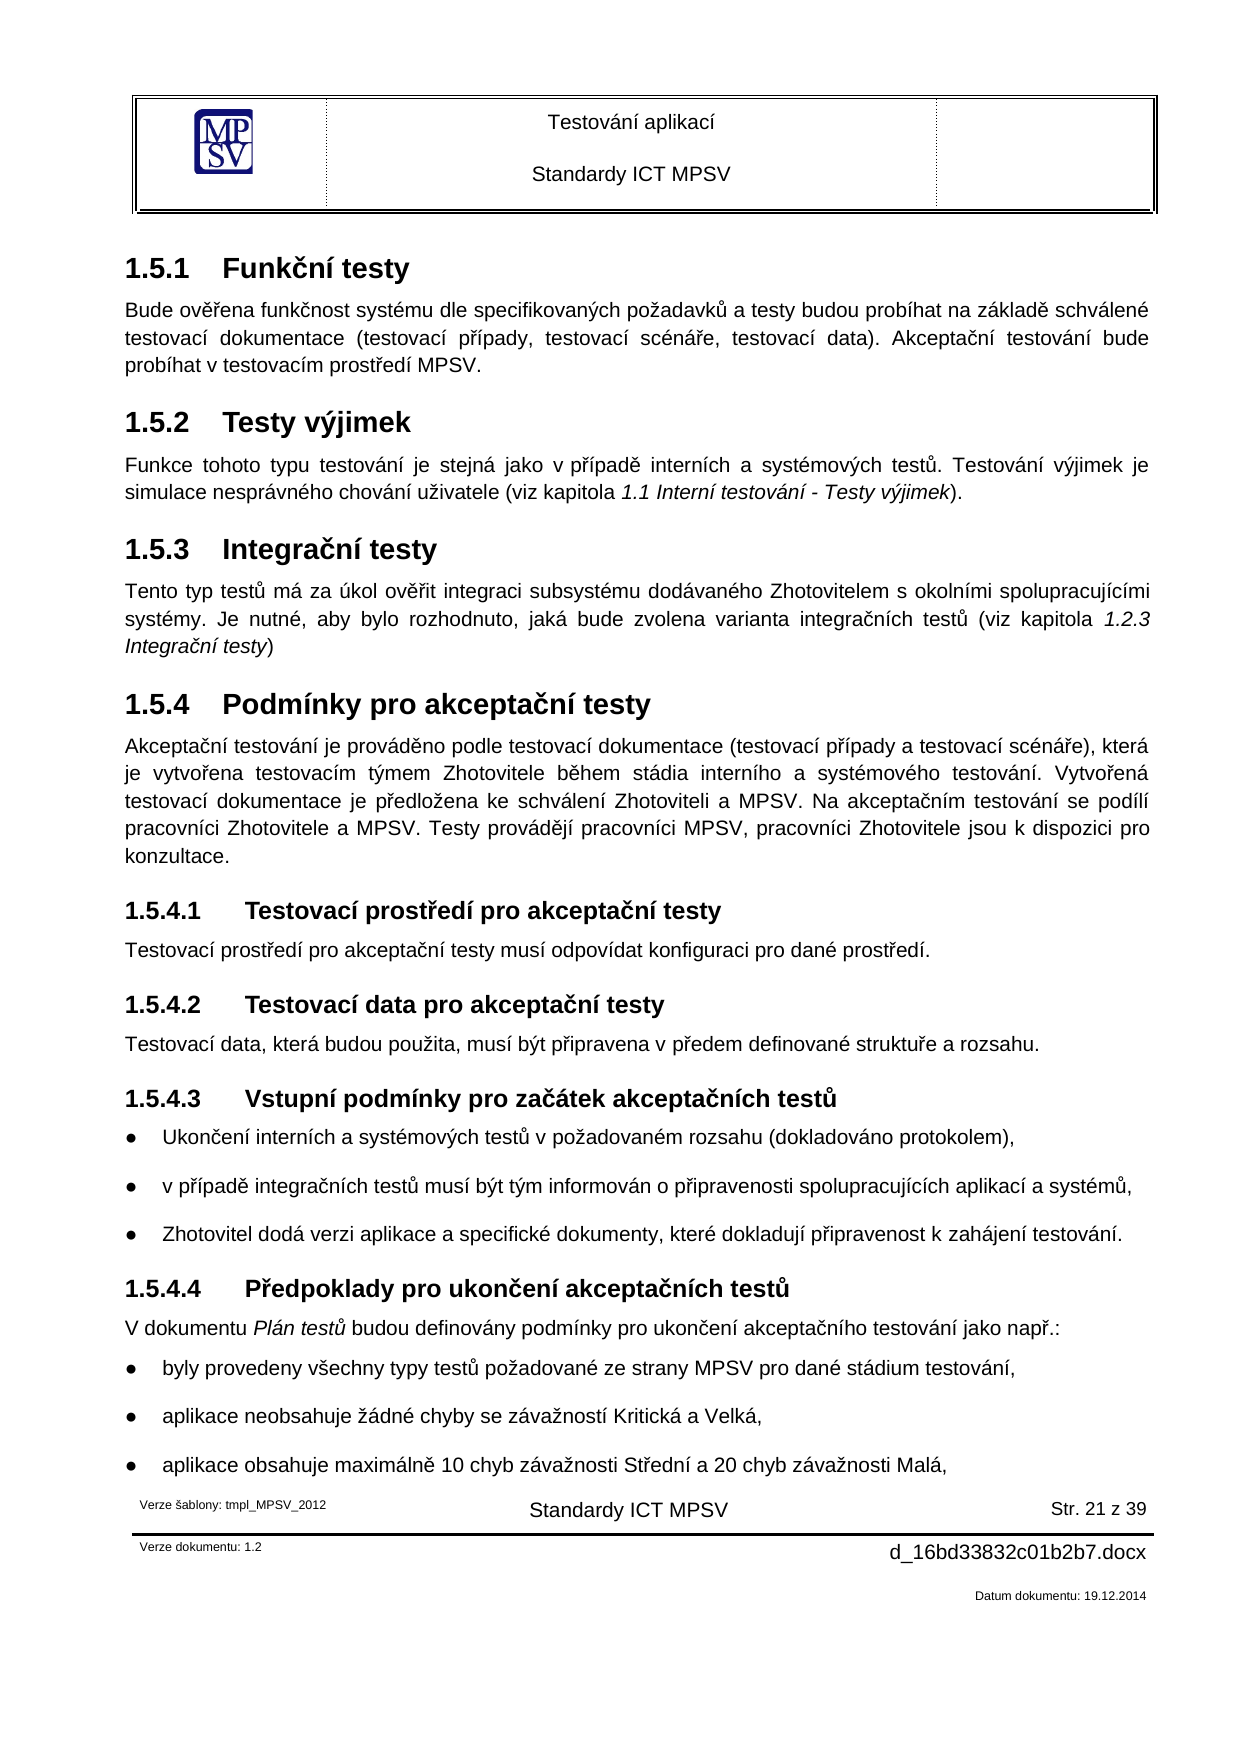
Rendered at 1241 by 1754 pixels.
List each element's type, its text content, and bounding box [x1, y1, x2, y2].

text Bude ověřena funkčnost systému dle specifikovaných požadavků a testy budou probíhat na základě schválené testovací dokumentace (testovací případy, testovací scénáře, testovací data). Akceptační testování bude probíhat v testovacím prostředí MPSV. [124, 298, 1150, 377]
text V dokumentu Plán testů budou definovány podmínky pro ukončení akceptačního testování jako např.: [124, 1316, 1150, 1340]
subtitle Funkční testy [124, 251, 1150, 285]
text Tento typ testů má za úkol ověřit integraci subsystému dodávaného Zhotovitelem s okolními spolupracujícími systémy. Je nutné, aby bylo rozhodnuto, jaká bude zvolena varianta integračních testů (viz kapitola 1.2.3 Integrační testy) [124, 579, 1150, 658]
list Zhotovitel dodá verzi aplikace a specifické dokumenty, které dokladují připravenost k zahájení testování. [124, 1222, 1150, 1246]
subtitle Testovací data pro akceptační testy [124, 990, 1150, 1019]
subtitle Testy výjimek [124, 406, 1150, 439]
list aplikace neobsahuje žádné chyby se závažností Kritická a Velká, [124, 1404, 1150, 1428]
text Testovací data, která budou použita, musí být připravena v předem definované struktuře a rozsahu. [124, 1031, 1150, 1055]
text Akceptační testování je prováděno podle testovací dokumentace (testovací případy a testovací scénáře), která je vytvořena testovacím týmem Zhotovitele během stádia interního a systémového testování. Vytvořená testovací dokumentace je předložena ke schválení Zhotoviteli a MPSV. Na akceptačním testování se podílí pracovníci Zhotovitele a MPSV. Testy provádějí pracovníci MPSV, pracovníci Zhotovitele jsou k dispozici pro konzultace. [124, 734, 1150, 868]
subtitle Testovací prostředí pro akceptační testy [124, 896, 1150, 925]
list v případě integračních testů musí být tým informován o připravenosti spolupracujících aplikací a systémů, [124, 1173, 1150, 1197]
text Testovací prostředí pro akceptační testy musí odpovídat konfiguraci pro dané prostředí. [124, 937, 1150, 961]
list byly provedeny všechny typy testů požadované ze strany MPSV pro dané stádium testování, [124, 1356, 1150, 1380]
subtitle Vstupní podmínky pro začátek akceptačních testů [124, 1084, 1150, 1113]
list aplikace obsahuje maximálně 10 chyb závažnosti Střední a 20 chyb závažnosti Malá, [124, 1452, 1150, 1476]
subtitle Podmínky pro akceptační testy [124, 687, 1150, 720]
picture [193, 109, 253, 173]
list Ukončení interních a systémových testů v požadovaném rozsahu (dokladováno protokolem), [124, 1125, 1150, 1149]
subtitle Předpoklady pro ukončení akceptačních testů [124, 1274, 1150, 1303]
subtitle Integrační testy [124, 532, 1150, 566]
text Funkce tohoto typu testování je stejná jako v případě interních a systémových testů. Testování výjimek je simulace nesprávného chování uživatele (viz kapitola 1.1 Interní testování - Testy výjimek). [124, 452, 1150, 504]
